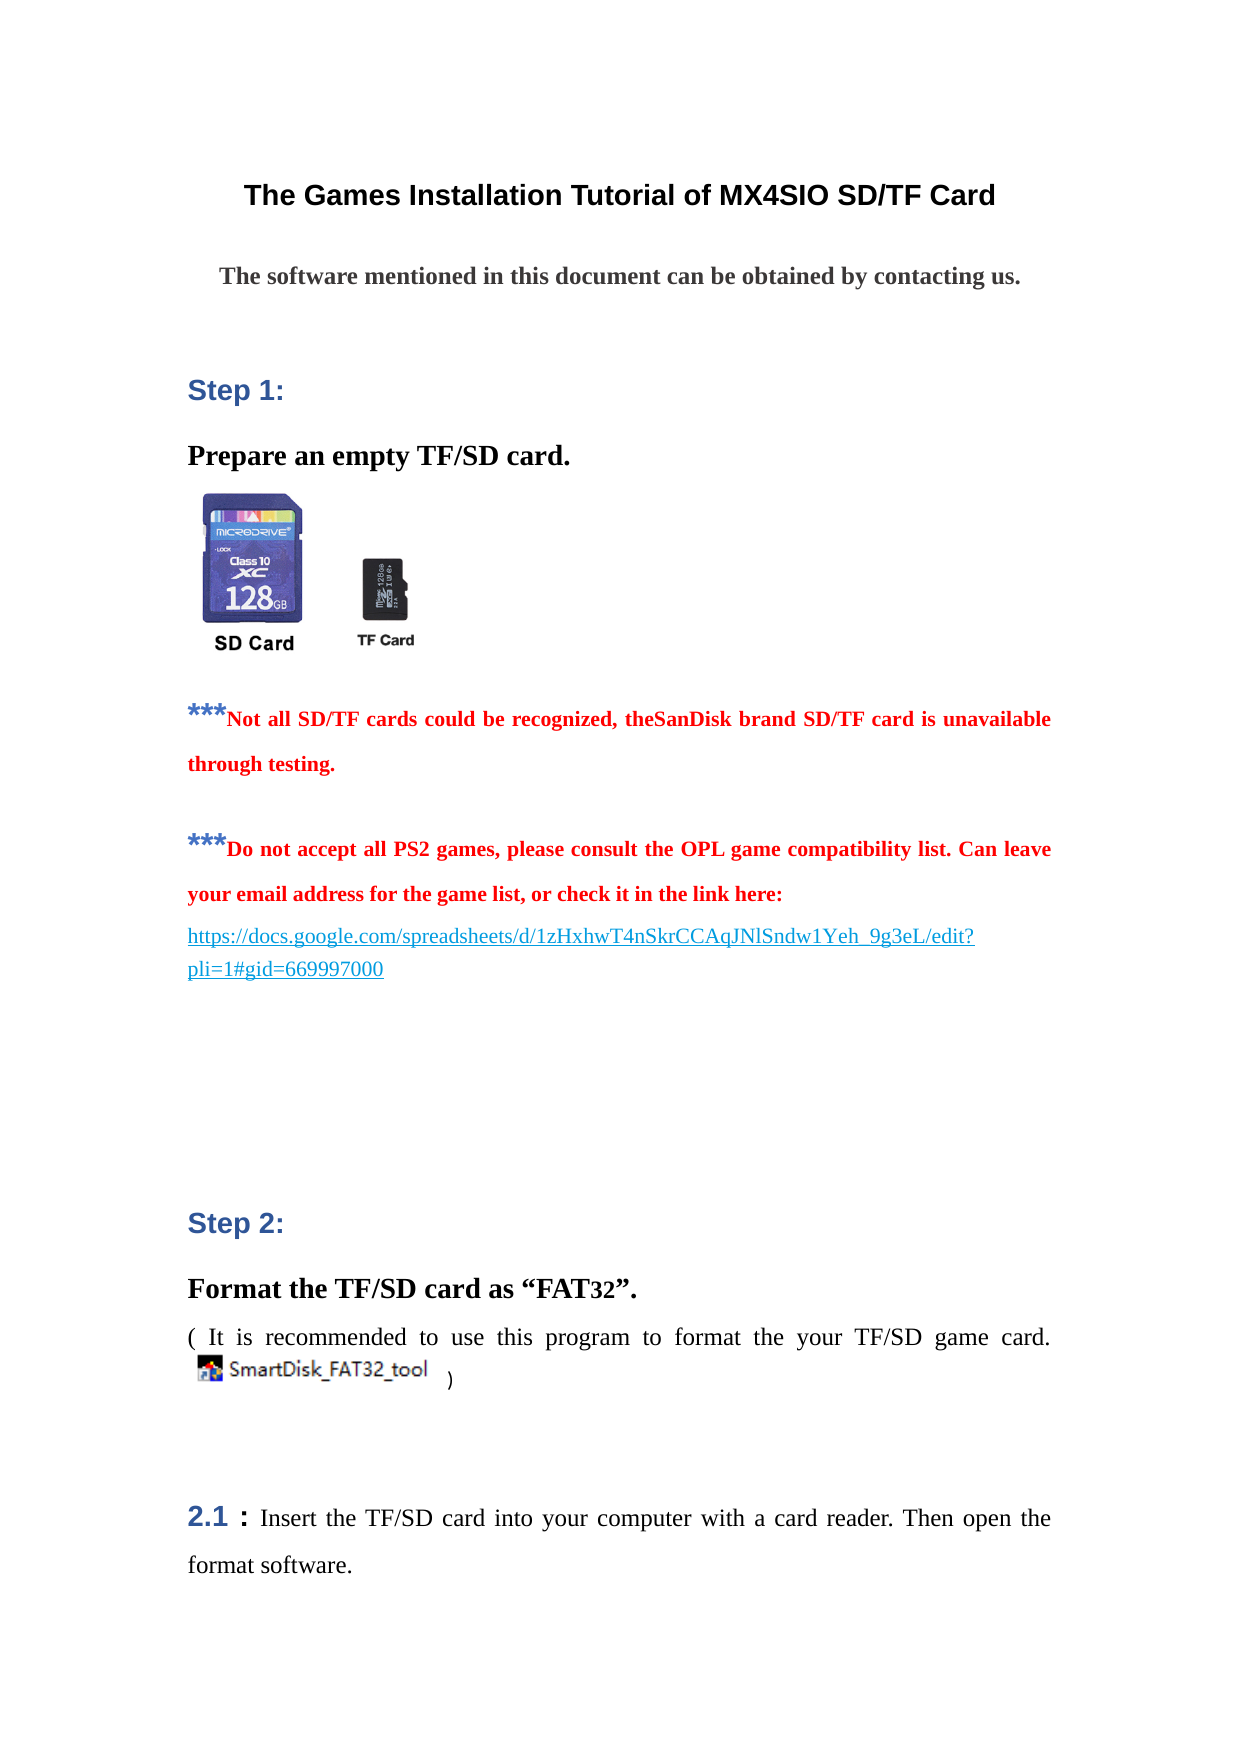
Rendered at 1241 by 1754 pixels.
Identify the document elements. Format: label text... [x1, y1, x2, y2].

text Format the TF/SD card as “FAT32”. [187, 1255, 1053, 1320]
text 2.1 : Insert the TF/SD card into your computer with a card reader. Then open the format software. [187, 1483, 1053, 1580]
text ( It is recommended to use this program to format the your TF/SD game card. ) [187, 1320, 1053, 1418]
text ***Not all SD/TF cards could be recognized, theSanDisk brand SD/TF card is unavailable through testing. [187, 682, 1053, 779]
text https://docs.google.com/spreadsheets/d/1zHxhwT4nSkrCCAqJNlSndw1Yeh_9g3eL/edit?pli=1#gid=669997000 [187, 920, 1053, 985]
picture [187, 487, 426, 664]
text Step 1: [187, 357, 1053, 422]
text The Games Installation Tutorial of MX4SIO SD/TF Card [187, 162, 1053, 227]
text ***Do not accept all PS2 games, please consult the OPL game compatibility list. Can leave your email address for the game list, or check it in the link here: [187, 812, 1053, 909]
text Step 2: [187, 1190, 1053, 1255]
text The software mentioned in this document can be obtained by contacting us. [187, 259, 1053, 292]
picture [187, 1352, 447, 1388]
picture [925, 929, 931, 943]
text Prepare an empty TF/SD card. [187, 422, 1053, 487]
